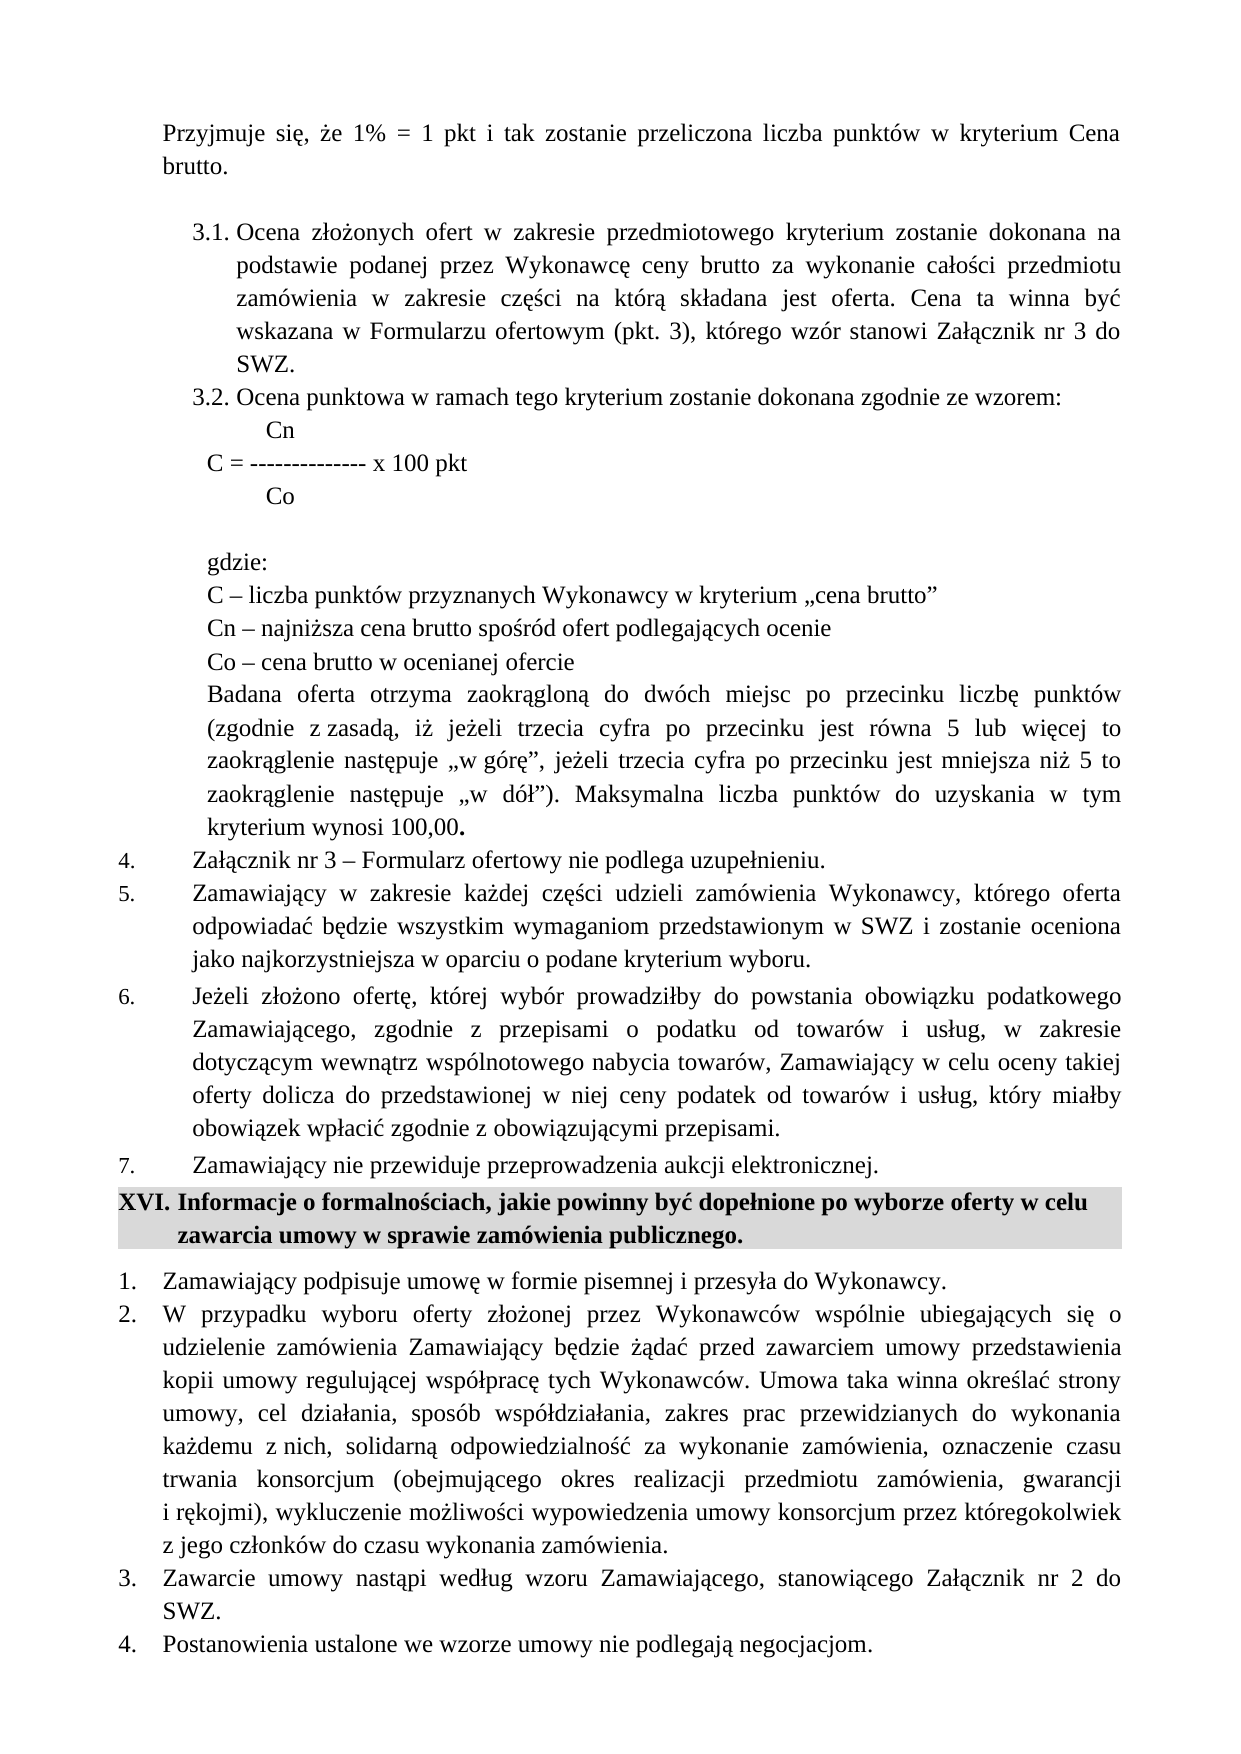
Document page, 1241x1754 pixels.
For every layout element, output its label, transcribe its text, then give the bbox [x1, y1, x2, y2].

list Zamawiający podpisuje umowę w formie pisemnej i przesyła do Wykonawcy. [118, 1266, 1122, 1295]
text gdzie: [207, 547, 1122, 576]
text C – liczba punktów przyznanych Wykonawcy w kryterium „cena brutto” [207, 581, 1122, 609]
list Załącznik nr 3 – Formularz ofertowy nie podlega uzupełnieniu. [118, 845, 1122, 873]
list Cn [207, 415, 1122, 444]
list Jeżeli złożono ofertę, której wybór prowadziłby do powstania obowiązku podatkowego Zamawiającego, zgodnie z przepisami o podatku od towarów i usług, w zakresie dotyczącym wewnątrz wspólnotowego nabycia towarów, Zamawiający w celu oceny takiej oferty dolicza do przedstawionej w niej ceny podatek od towarów i usług, który miałby obowiązek wpłacić zgodnie z obowiązującymi przepisami. [118, 981, 1122, 1142]
text Co – cena brutto w ocenianej ofercie [207, 647, 1122, 675]
list Ocena złożonych ofert w zakresie przedmiotowego kryterium zostanie dokonana na podstawie podanej przez Wykonawcę ceny brutto za wykonanie całości przedmiotu zamówienia w zakresie części na którą składana jest oferta. Cena ta winna być wskazana w Formularzu ofertowym (pkt. 3), którego wzór stanowi Załącznik nr 3 do SWZ. [192, 217, 1122, 378]
list Zamawiający nie przewiduje przeprowadzenia aukcji elektronicznej. [118, 1150, 1122, 1179]
list Postanowienia ustalone we wzorze umowy nie podlegają negocjacjom. [118, 1629, 1122, 1658]
text Przyjmuje się, że 1% = 1 pkt i tak zostanie przeliczona liczba punktów w kryterium Cena brutto. [162, 118, 1122, 180]
list Zamawiający w zakresie każdej części udzieli zamówienia Wykonawcy, którego oferta odpowiadać będzie wszystkim wymaganiom przedstawionym w SWZ i zostanie oceniona jako najkorzystniejsza w oparciu o podane kryterium wyboru. [118, 878, 1122, 972]
list W przypadku wyboru oferty złożonej przez Wykonawców wspólnie ubiegających się o udzielenie zamówienia Zamawiający będzie żądać przed zawarciem umowy przedstawienia kopii umowy regulującej współpracę tych Wykonawców. Umowa taka winna określać strony umowy, cel działania, sposób współdziałania, zakres prac przewidzianych do wykonania każdemu z nich, solidarną odpowiedzialność za wykonanie zamówienia, oznaczenie czasu trwania konsorcjum (obejmującego okres realizacji przedmiotu zamówienia, gwarancji i rękojmi), wykluczenie możliwości wypowiedzenia umowy konsorcjum przez któregokolwiek z jego członków do czasu wykonania zamówienia. [118, 1299, 1122, 1559]
list Ocena punktowa w ramach tego kryterium zostanie dokonana zgodnie ze wzorem: [192, 382, 1122, 411]
list Zawarcie umowy nastąpi według wzoru Zamawiającego, stanowiącego Załącznik nr 2 do SWZ. [118, 1563, 1122, 1625]
text Cn – najniższa cena brutto spośród ofert podlegających ocenie [207, 613, 1122, 642]
list Co [207, 481, 1122, 510]
list C = -------------- x 100 pkt [207, 448, 1122, 477]
text Badana oferta otrzyma zaokrągloną do dwóch miejsc po przecinku liczbę punktów (zgodnie z zasadą, iż jeżeli trzecia cyfra po przecinku jest równa 5 lub więcej to zaokrąglenie następuje „w górę”, jeżeli trzecia cyfra po przecinku jest mniejsza niż 5 to zaokrąglenie następuje „w dół”). Maksymalna liczba punktów do uzyskania w tym kryterium wynosi 100,00. [207, 679, 1122, 840]
text XVI. Informacje o formalnościach, jakie powinny być dopełnione po wyborze oferty w celu zawarcia umowy w sprawie zamówienia publicznego. [118, 1187, 1122, 1249]
